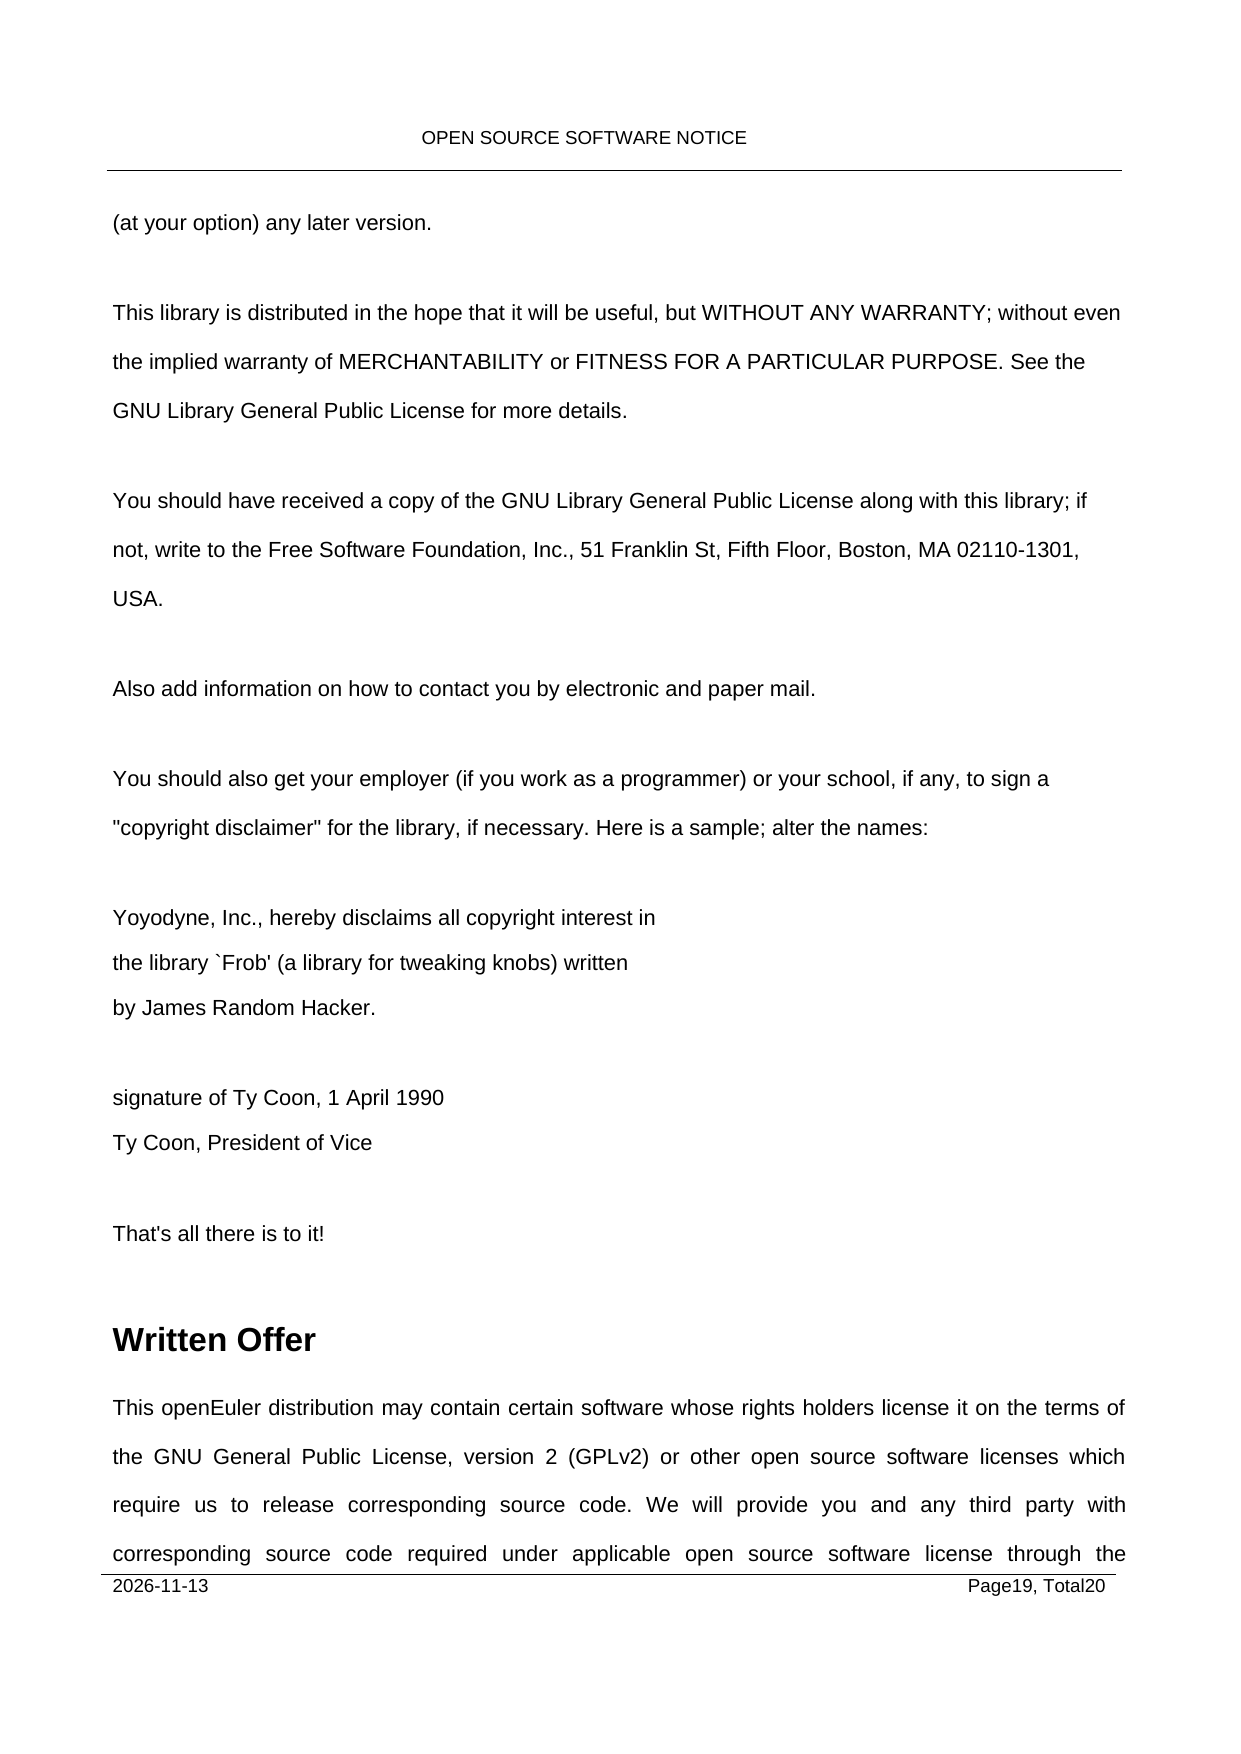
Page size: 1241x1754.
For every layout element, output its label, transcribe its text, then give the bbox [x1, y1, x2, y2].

text by James Random Hacker. [112, 991, 1128, 1024]
text Written Offer [112, 1307, 1128, 1372]
text Also add information on how to contact you by electronic and paper mail. [112, 672, 1128, 704]
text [112, 1391, 1128, 1570]
text Ty Coon, President of Vice [112, 1127, 1128, 1159]
text This library is distributed in the hope that it will be useful, but WITHOUT ANY WARRANTY; without even the implied warranty of MERCHANTABILITY or FITNESS FOR A PARTICULAR PURPOSE. See the GNU Library General Public License for more details. [112, 297, 1128, 427]
text signature of Ty Coon, 1 April 1990 [112, 1082, 1128, 1114]
text That's all there is to it! [112, 1217, 1128, 1249]
text You should have received a copy of the GNU Library General Public License along with this library; if not, write to the Free Software Foundation, Inc., 51 Franklin St, Fifth Floor, Boston, MA 02110-1301, USA. [112, 484, 1128, 614]
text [112, 206, 1128, 239]
text You should also get your employer (if you work as a programmer) or your school, if any, to sign a "copyright disclaimer" for the library, if necessary. Here is a sample; alter the names: [112, 762, 1128, 843]
text the library `Frob' (a library for tweaking knobs) written [112, 946, 1128, 979]
text Yoyodyne, Inc., hereby disclaims all copyright interest in [112, 901, 1128, 934]
